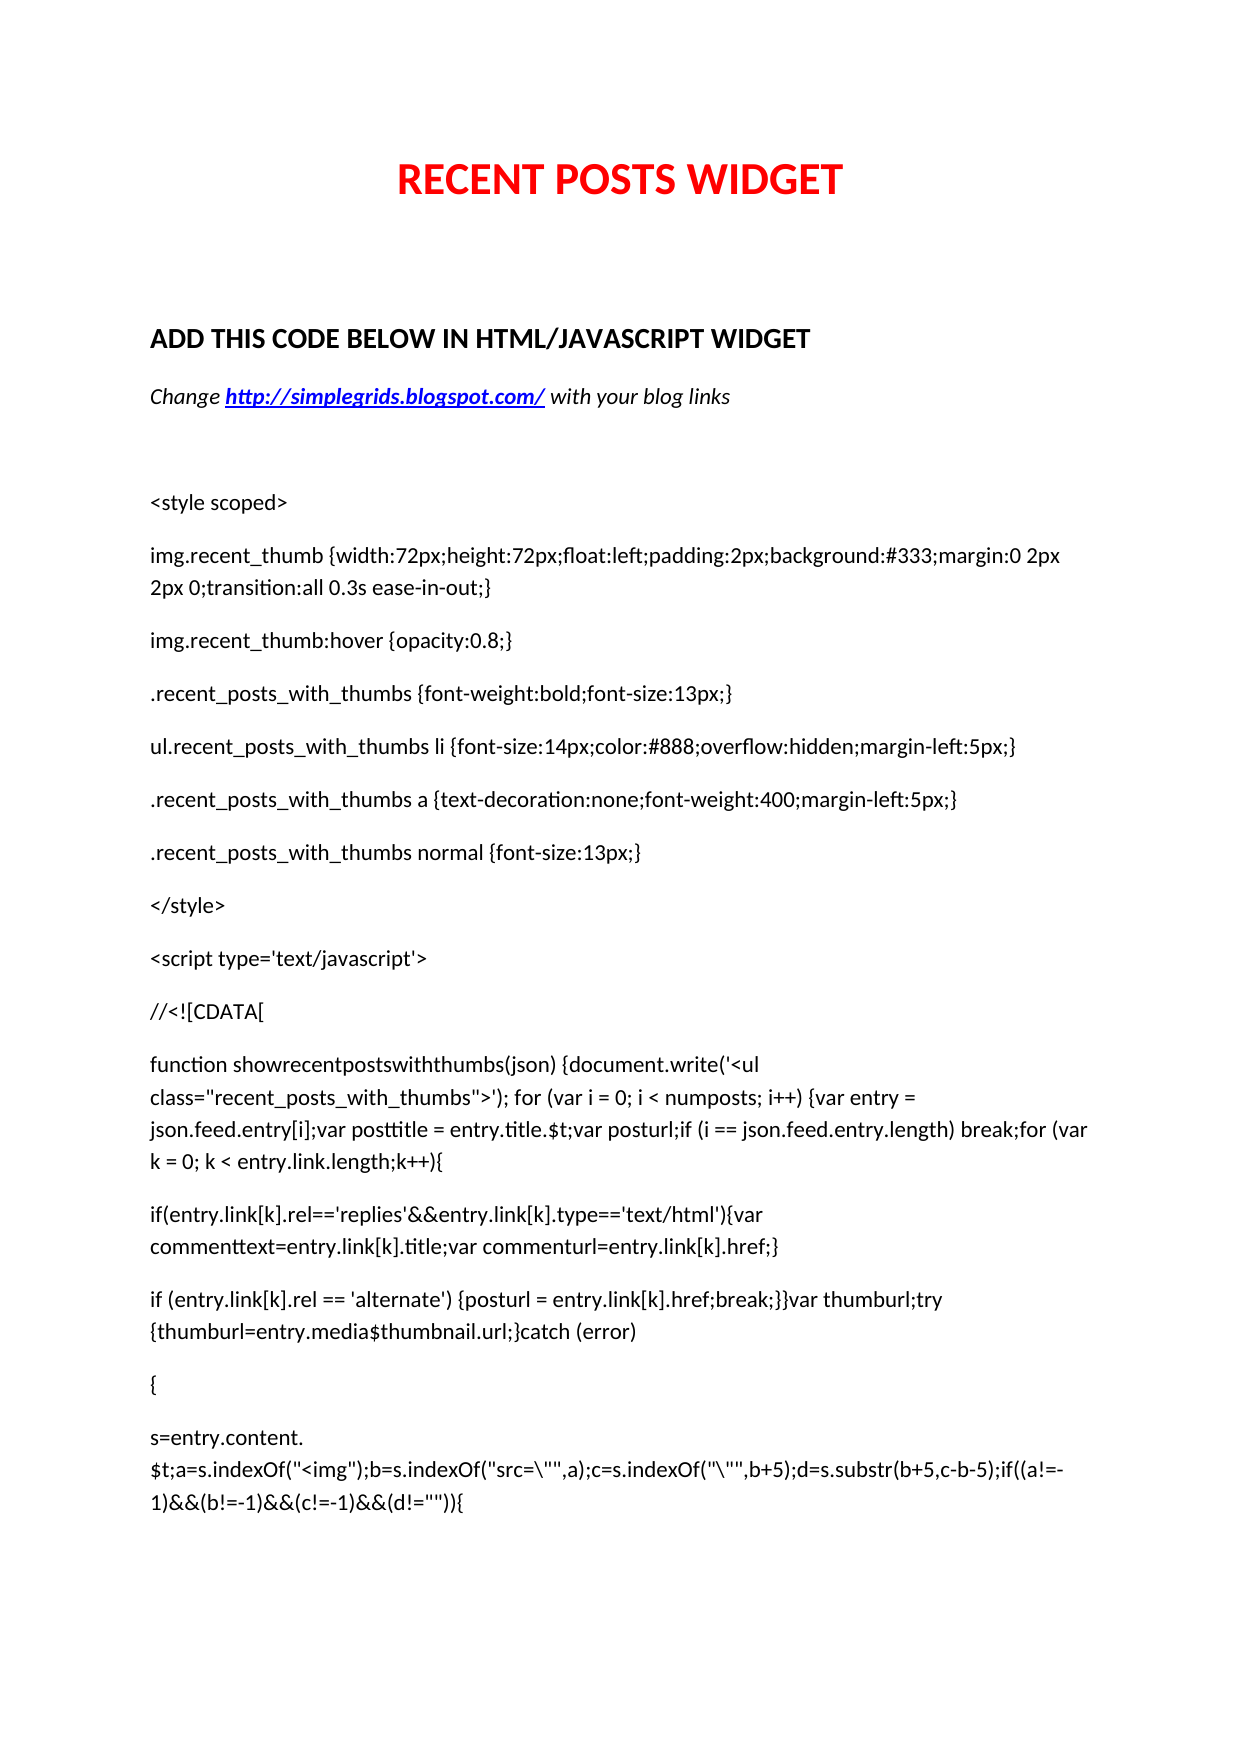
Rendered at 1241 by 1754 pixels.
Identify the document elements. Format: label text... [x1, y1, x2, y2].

text .recent_posts_with_thumbs {font-weight:bold;font-size:13px;} [150, 679, 1090, 707]
text img.recent_thumb {width:72px;height:72px;float:left;padding:2px;background:#333;margin:0 2px 2px 0;transition:all 0.3s ease-in-out;} [150, 541, 1090, 601]
text { [150, 1370, 1090, 1398]
text </style> [150, 891, 1090, 919]
text s=entry.content.$t;a=s.indexOf("<img");b=s.indexOf("src=\"",a);c=s.indexOf("\"",b+5);d=s.substr(b+5,c-b-5);if((a!=-1)&&(b!=-1)&&(c!=-1)&&(d!="")){ [150, 1423, 1090, 1516]
text img.recent_thumb:hover {opacity:0.8;} [150, 626, 1090, 654]
text <style scoped> [150, 488, 1090, 516]
text <script type='text/javascript'> [150, 944, 1090, 972]
text if (entry.link[k].rel == 'alternate') {posturl = entry.link[k].href;break;}}var thumburl;try {thumburl=entry.media$thumbnail.url;}catch (error) [150, 1285, 1090, 1345]
text ADD THIS CODE BELOW IN HTML/JAVASCRIPT WIDGET [150, 320, 1090, 356]
text Change http://simplegrids.blogspot.com/ with your blog links [150, 382, 1090, 410]
text ul.recent_posts_with_thumbs li {font-size:14px;color:#888;overflow:hidden;margin-left:5px;} [150, 732, 1090, 760]
text .recent_posts_with_thumbs a {text-decoration:none;font-weight:400;margin-left:5px;} [150, 785, 1090, 813]
text RECENT POSTS WIDGET [150, 150, 1090, 206]
text //<![CDATA[ [150, 997, 1090, 1025]
text if(entry.link[k].rel=='replies'&&entry.link[k].type=='text/html'){var commenttext=entry.link[k].title;var commenturl=entry.link[k].href;} [150, 1200, 1090, 1260]
text .recent_posts_with_thumbs normal {font-size:13px;} [150, 838, 1090, 866]
text function showrecentpostswiththumbs(json) {document.write('<ul class="recent_posts_with_thumbs">'); for (var i = 0; i < numposts; i++) {var entry = json.feed.entry[i];var posttitle = entry.title.$t;var posturl;if (i == json.feed.entry.length) break;for (var k = 0; k < entry.link.length;k++){ [150, 1050, 1090, 1175]
